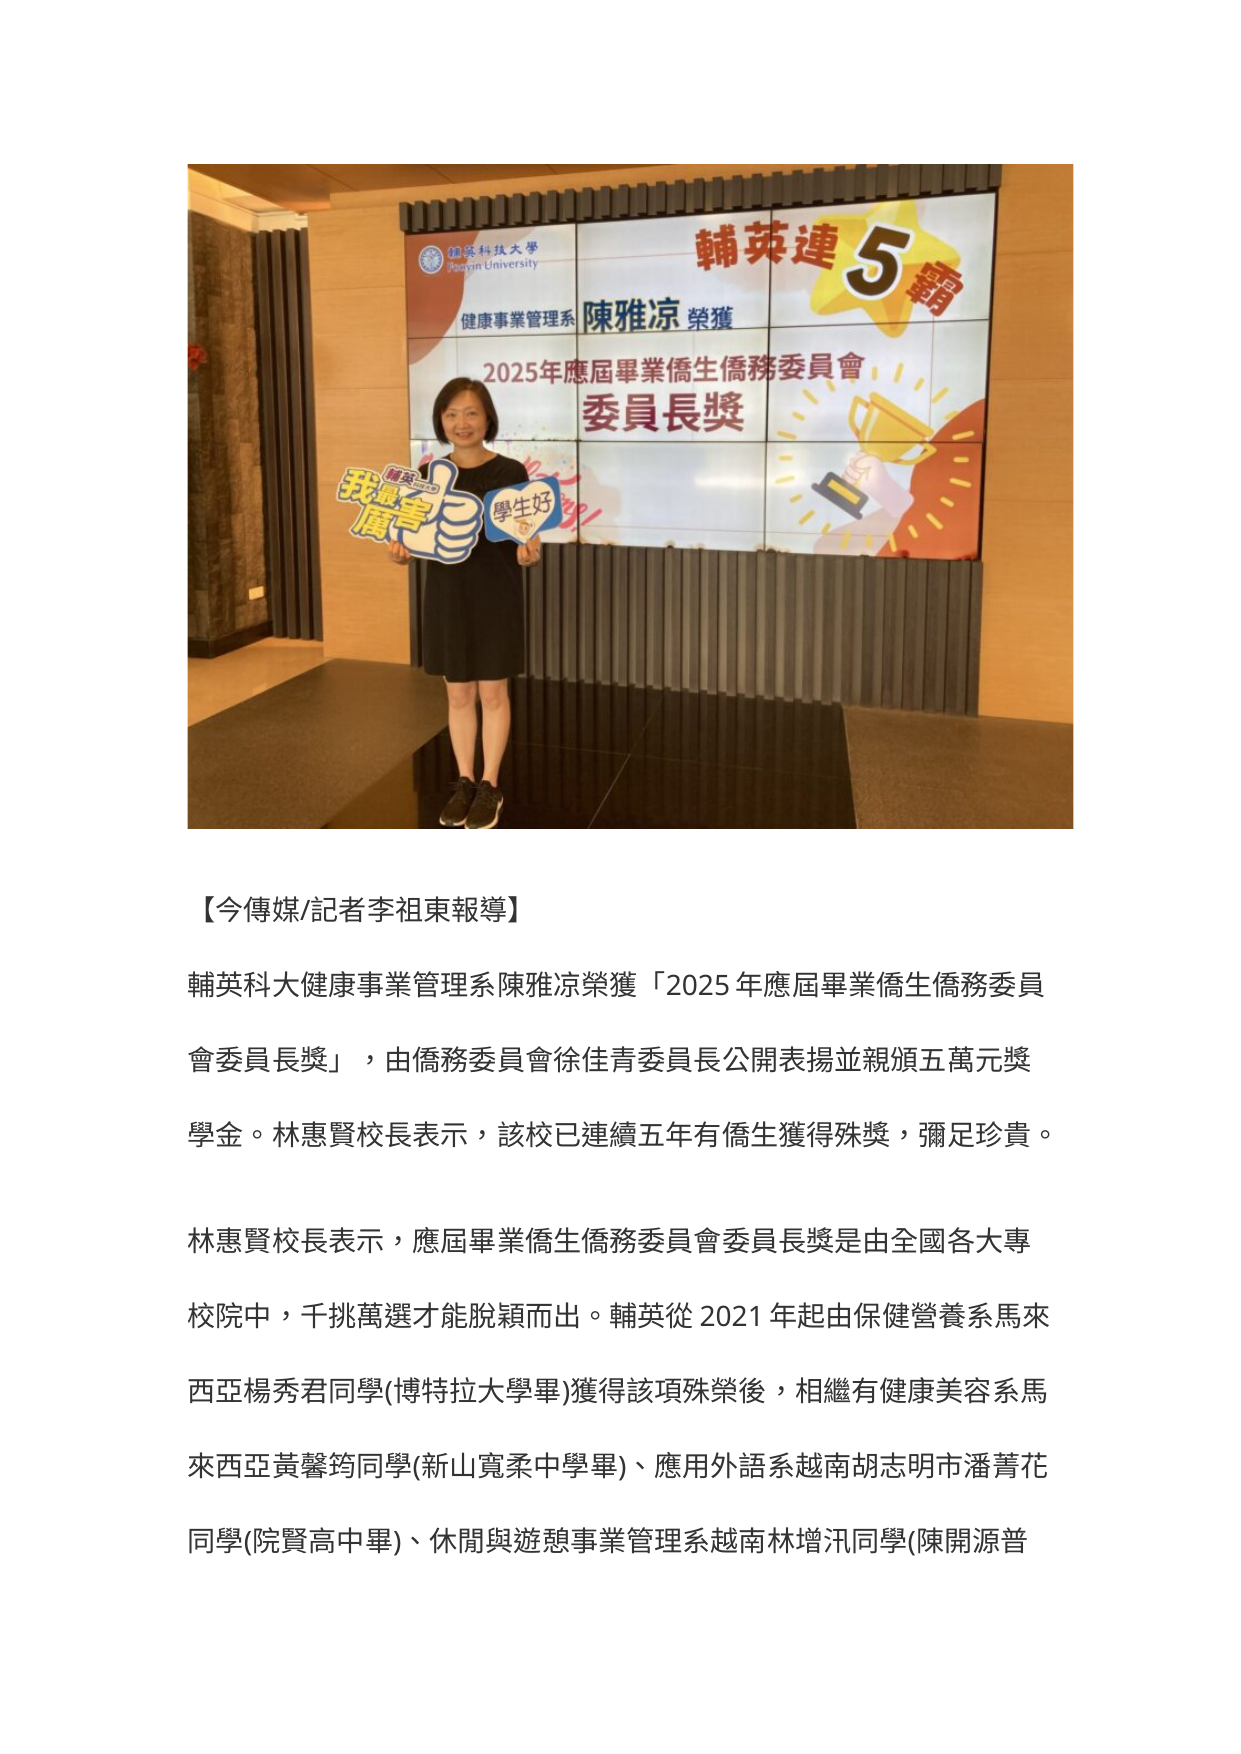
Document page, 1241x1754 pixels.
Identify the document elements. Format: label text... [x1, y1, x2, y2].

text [187, 1202, 1053, 1577]
picture [187, 164, 1074, 829]
text 【今傳媒/記者李祖東報導】 輔英科大健康事業管理系陳雅凉榮獲「2025年應屆畢業僑生僑務委員會委員長獎」，由僑務委員會徐佳青委員長公開表揚並親頒五萬元獎學金。林惠賢校長表示，該校已連續五年有僑生獲得殊獎，彌足珍貴。 [187, 871, 1053, 1171]
